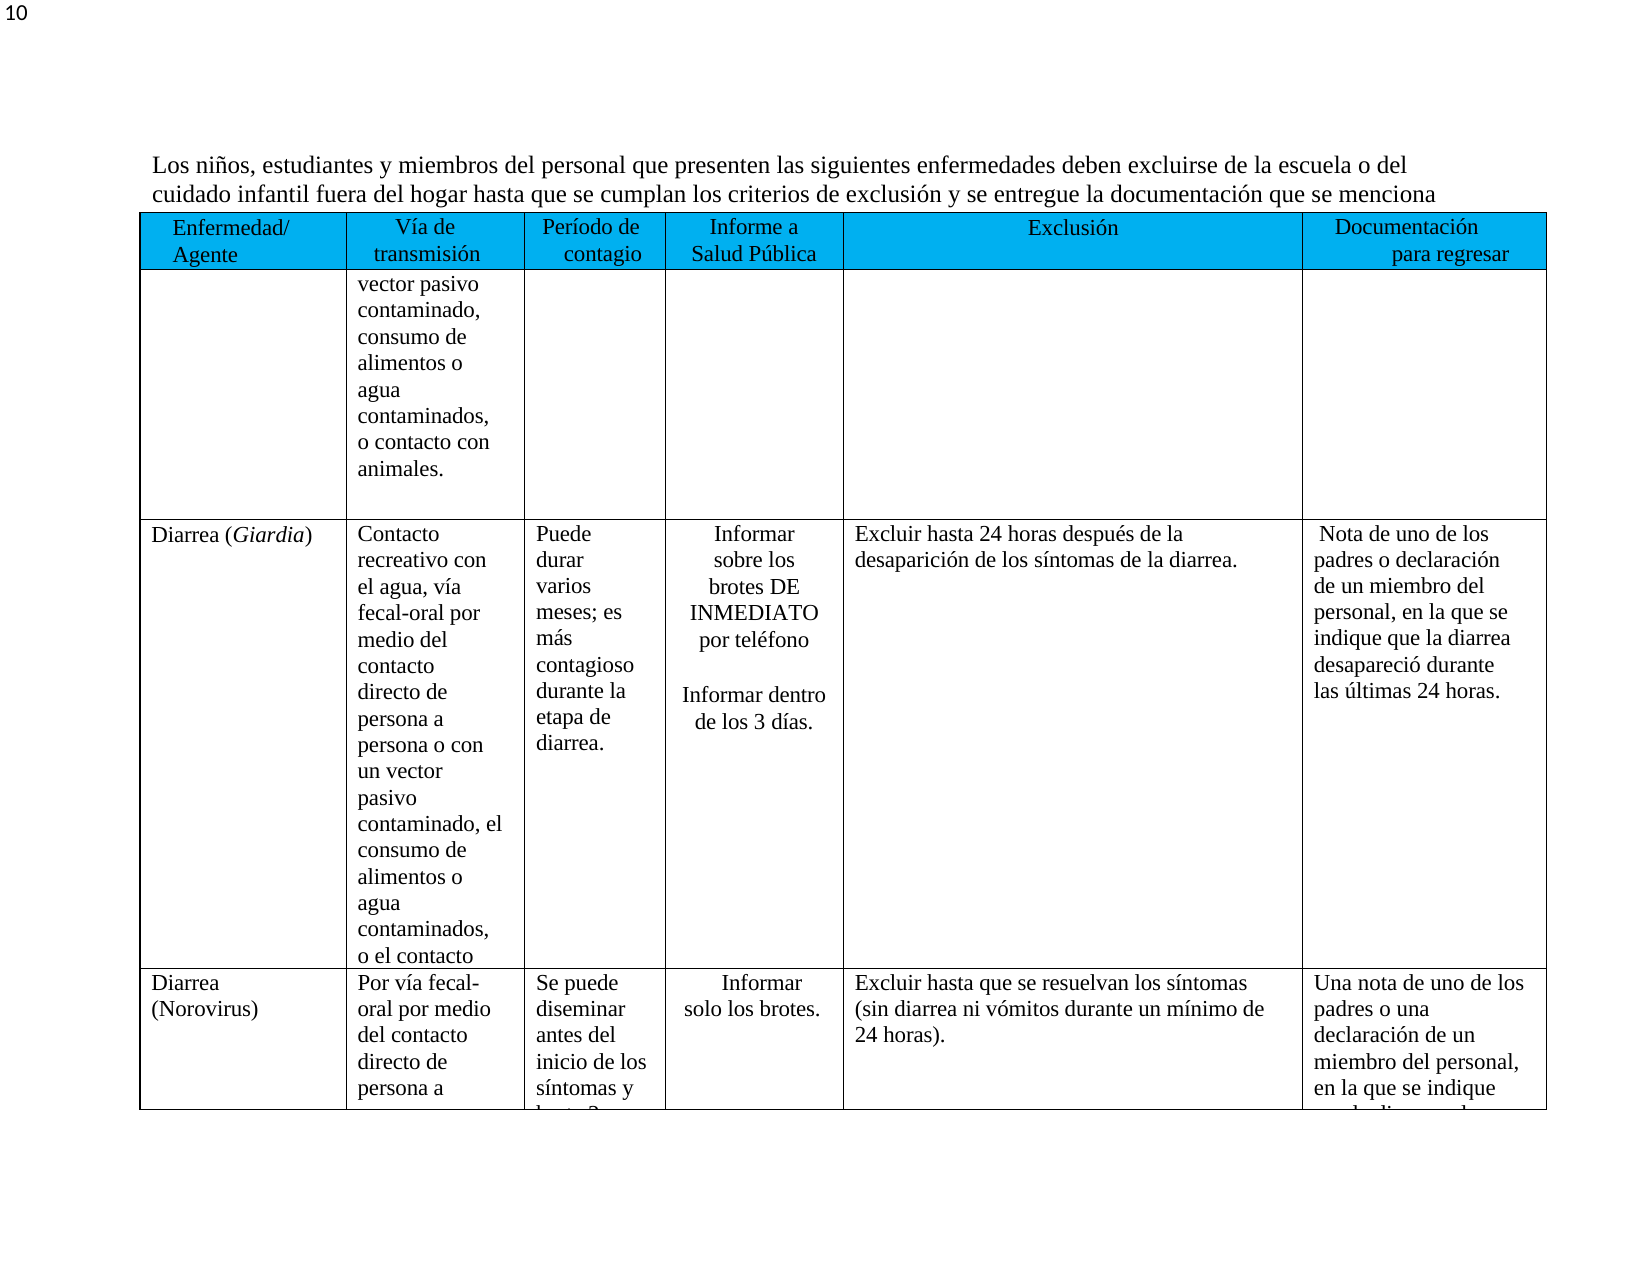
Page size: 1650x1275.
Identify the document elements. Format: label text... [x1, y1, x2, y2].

table_cell Contacto recreativo con el agua, vía fecal-oral por medio del contacto directo de persona a persona o con un vector pasivo contaminado, el consumo de alimentos o agua contaminados, o el contacto con animales. [347, 520, 524, 968]
table_cell Se puede diseminar antes del inicio de los síntomas y hasta 2 o más. [525, 969, 665, 1109]
table_header Los niños, estudiantes y miembros del personal que presenten las siguientes enfermedades deben excluirse de la escuela o del cuidado infantil fuera del hogar hasta que se cumplan los criterios de exclusión y se entregue la documentación que se menciona a continuación: [140, 149, 1546, 212]
table_cell [141, 270, 346, 519]
table_cell Informar solo los brotes. [666, 969, 843, 1109]
table_cell Enfermedad/Agente [141, 213, 346, 269]
table_cell Una nota de uno de los padres o una declaración de un miembro del personal, en la que se indique que la diarrea o los vómitos desaparecieron durante 24 horas. [1303, 969, 1546, 1109]
table_cell Excluir hasta 24 horas después de la desaparición de los síntomas de la diarrea. [844, 520, 1302, 968]
table_cell Informar sobre los brotes DE INMEDIATO por teléfono Informar dentro de los 3 días. [666, 520, 843, 968]
table_cell Excluir hasta que se resuelvan los síntomas (sin diarrea ni vómitos durante un mínimo de 24 horas). [844, 969, 1302, 1109]
table_cell [844, 270, 1302, 519]
table_cell [1303, 270, 1546, 519]
table_cell Vía de transmisión [347, 213, 524, 269]
table_cell [666, 270, 843, 519]
table_cell Documentación para regresar [1303, 213, 1546, 269]
table_cell Período de contagio [525, 213, 665, 269]
table_cell Diarrea (Norovirus) [141, 969, 346, 1109]
table_cell Puede durar varios meses; es más contagioso durante la etapa de diarrea. [525, 520, 665, 968]
table_cell Nota de uno de los padres o declaración de un miembro del personal, en la que se indique que la diarrea desapareció durante las últimas 24 horas. [1303, 520, 1546, 968]
table_cell Diarrea (Giardia) [141, 520, 346, 968]
table_cell Por vía fecal-oral por medio del contacto directo de persona a persona, o [347, 969, 524, 1109]
table_cell Exclusión [844, 213, 1302, 269]
table_cell [525, 270, 665, 519]
table_cell Informe a Salud Pública [666, 213, 843, 269]
table_cell vector pasivo contaminado, consumo de alimentos o agua contaminados, o contacto con animales. [347, 270, 524, 519]
